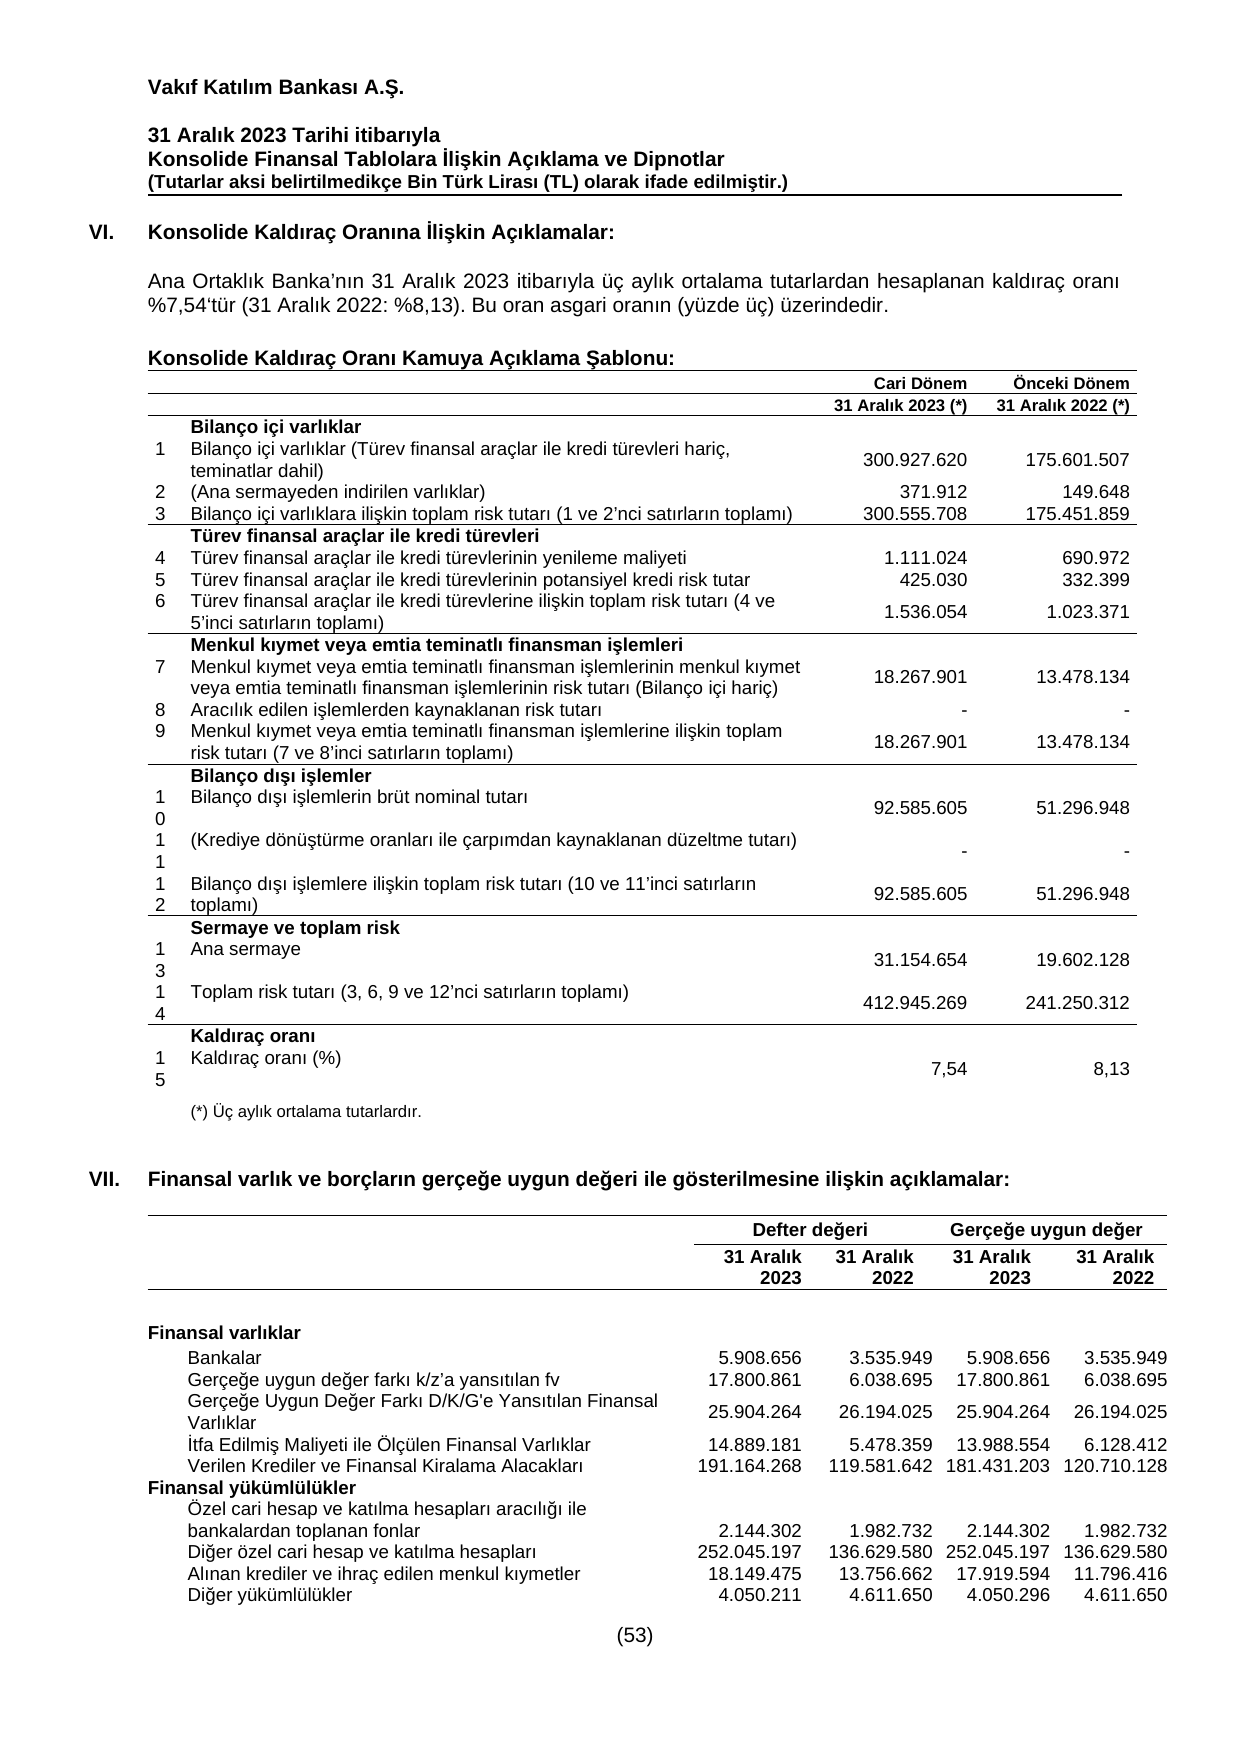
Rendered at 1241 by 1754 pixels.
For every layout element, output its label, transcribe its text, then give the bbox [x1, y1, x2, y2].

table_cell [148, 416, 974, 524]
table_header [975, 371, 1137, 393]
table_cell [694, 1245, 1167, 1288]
text Ana Ortaklık Banka’nın 31 Aralık 2023 itibarıyla üç aylık ortalama tutarlardan hesaplanan kaldıraç oranı %7,54‘tür (31 Aralık 2022: %8,13). Bu oran asgari oranın (yüzde üç) üzerindedir. [148, 268, 1122, 316]
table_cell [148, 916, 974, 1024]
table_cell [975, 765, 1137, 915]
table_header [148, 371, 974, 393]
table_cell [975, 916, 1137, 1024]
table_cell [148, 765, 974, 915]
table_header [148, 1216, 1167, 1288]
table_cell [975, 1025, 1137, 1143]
text Konsolide Kaldıraç Oranı Kamuya Açıklama Şablonu: [148, 345, 1082, 370]
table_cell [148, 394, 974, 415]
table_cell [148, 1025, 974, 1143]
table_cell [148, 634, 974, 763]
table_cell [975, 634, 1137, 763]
list Finansal varlık ve borçların gerçeğe uygun değeri ile gösterilmesine ilişkin açıklamalar: [89, 1167, 1082, 1191]
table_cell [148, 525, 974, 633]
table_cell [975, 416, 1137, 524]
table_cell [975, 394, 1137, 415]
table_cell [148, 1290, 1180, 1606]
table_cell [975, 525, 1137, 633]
list Konsolide Kaldıraç Oranına İlişkin Açıklamalar: [89, 219, 1082, 243]
